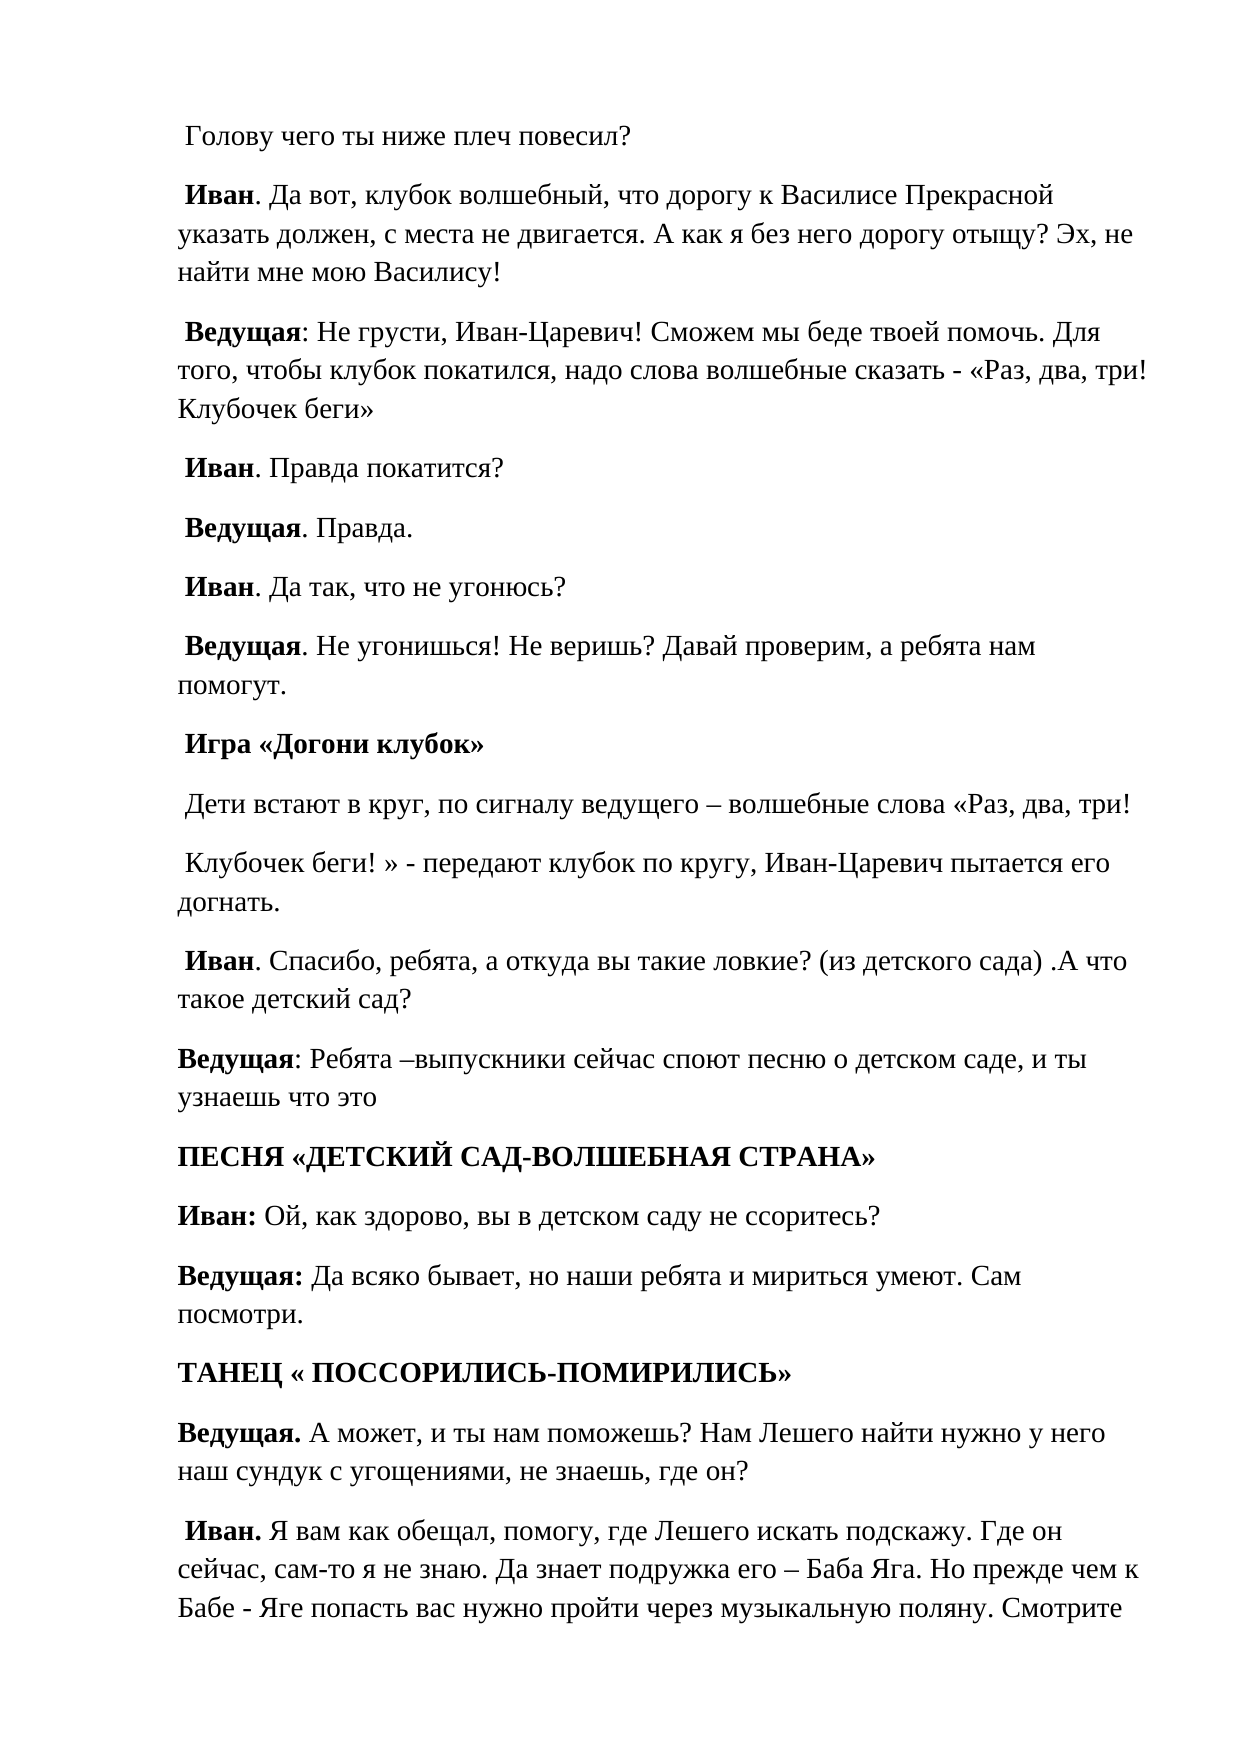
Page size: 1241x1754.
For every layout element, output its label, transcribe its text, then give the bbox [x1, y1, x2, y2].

text Иван. Правда покатится? [177, 450, 1152, 484]
text Ведущая. Правда. [177, 510, 1152, 543]
text Ведущая. А может, и ты нам поможешь? Нам Лешего найти нужно у него наш сундук с угощениями, не знаешь, где он? [177, 1415, 1152, 1487]
text Ведущая: Не грусти, Иван-Царевич! Сможем мы беде твоей помочь. Для того, чтобы клубок покатился, надо слова волшебные сказать - «Раз, два, три! Клубочек беги» [177, 314, 1152, 424]
text Ведущая. Не угонишься! Не веришь? Давай проверим, а ребята нам помогут. [177, 628, 1152, 701]
text Иван: Ой, как здорово, вы в детском саду не ссоритесь? [177, 1198, 1152, 1232]
text ТАНЕЦ « ПОССОРИЛИСЬ-ПОМИРИЛИСЬ» [177, 1356, 1152, 1389]
text Иван. Да вот, клубок волшебный, что дорогу к Василисе Прекрасной указать должен, с места не двигается. А как я без него дорогу отыщу? Эх, не найти мне мою Василису! [177, 177, 1152, 288]
text Клубочек беги! » - передают клубок по кругу, Иван-Царевич пытается его догнать. [177, 845, 1152, 917]
text Голову чего ты ниже плеч повесил? [177, 118, 1152, 152]
text Иван. Спасибо, ребята, а откуда вы такие ловкие? (из детского сада) .А что такое детский сад? [177, 943, 1152, 1015]
text Иван. Да так, что не угонюсь? [177, 569, 1152, 603]
text Дети встают в круг, по сигналу ведущего – волшебные слова «Раз, два, три! [177, 786, 1152, 819]
text Игра «Догони клубок» [177, 726, 1152, 760]
text Ведущая: Да всяко бывает, но наши ребята и мириться умеют. Сам посмотри. [177, 1258, 1152, 1330]
text Ведущая: Ребята –выпускники сейчас споют песню о детском саде, и ты узнаешь что это [177, 1041, 1152, 1113]
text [177, 1513, 1152, 1623]
text ПЕСНЯ «ДЕТСКИЙ САД-ВОЛШЕБНАЯ СТРАНА» [177, 1139, 1152, 1172]
